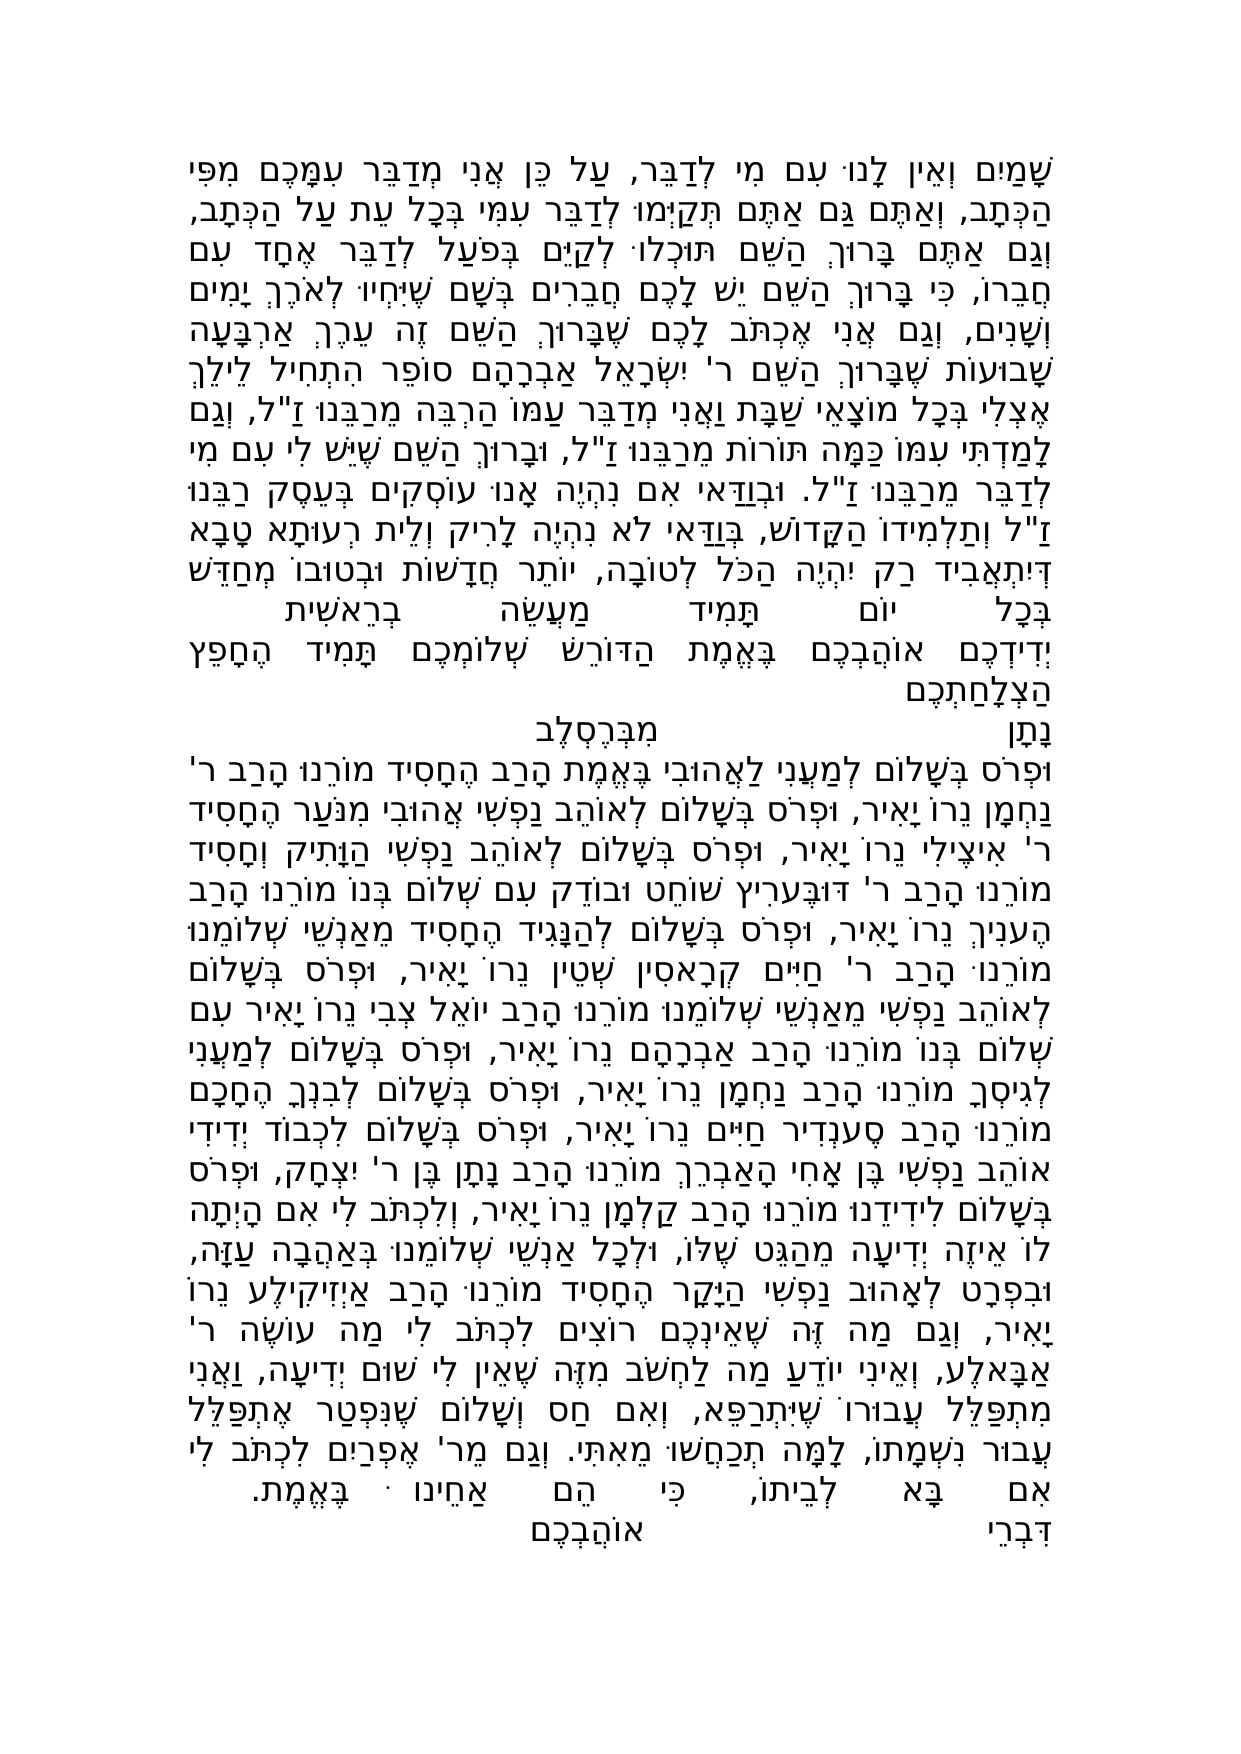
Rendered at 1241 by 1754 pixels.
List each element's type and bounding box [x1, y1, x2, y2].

text [187, 150, 1053, 1550]
